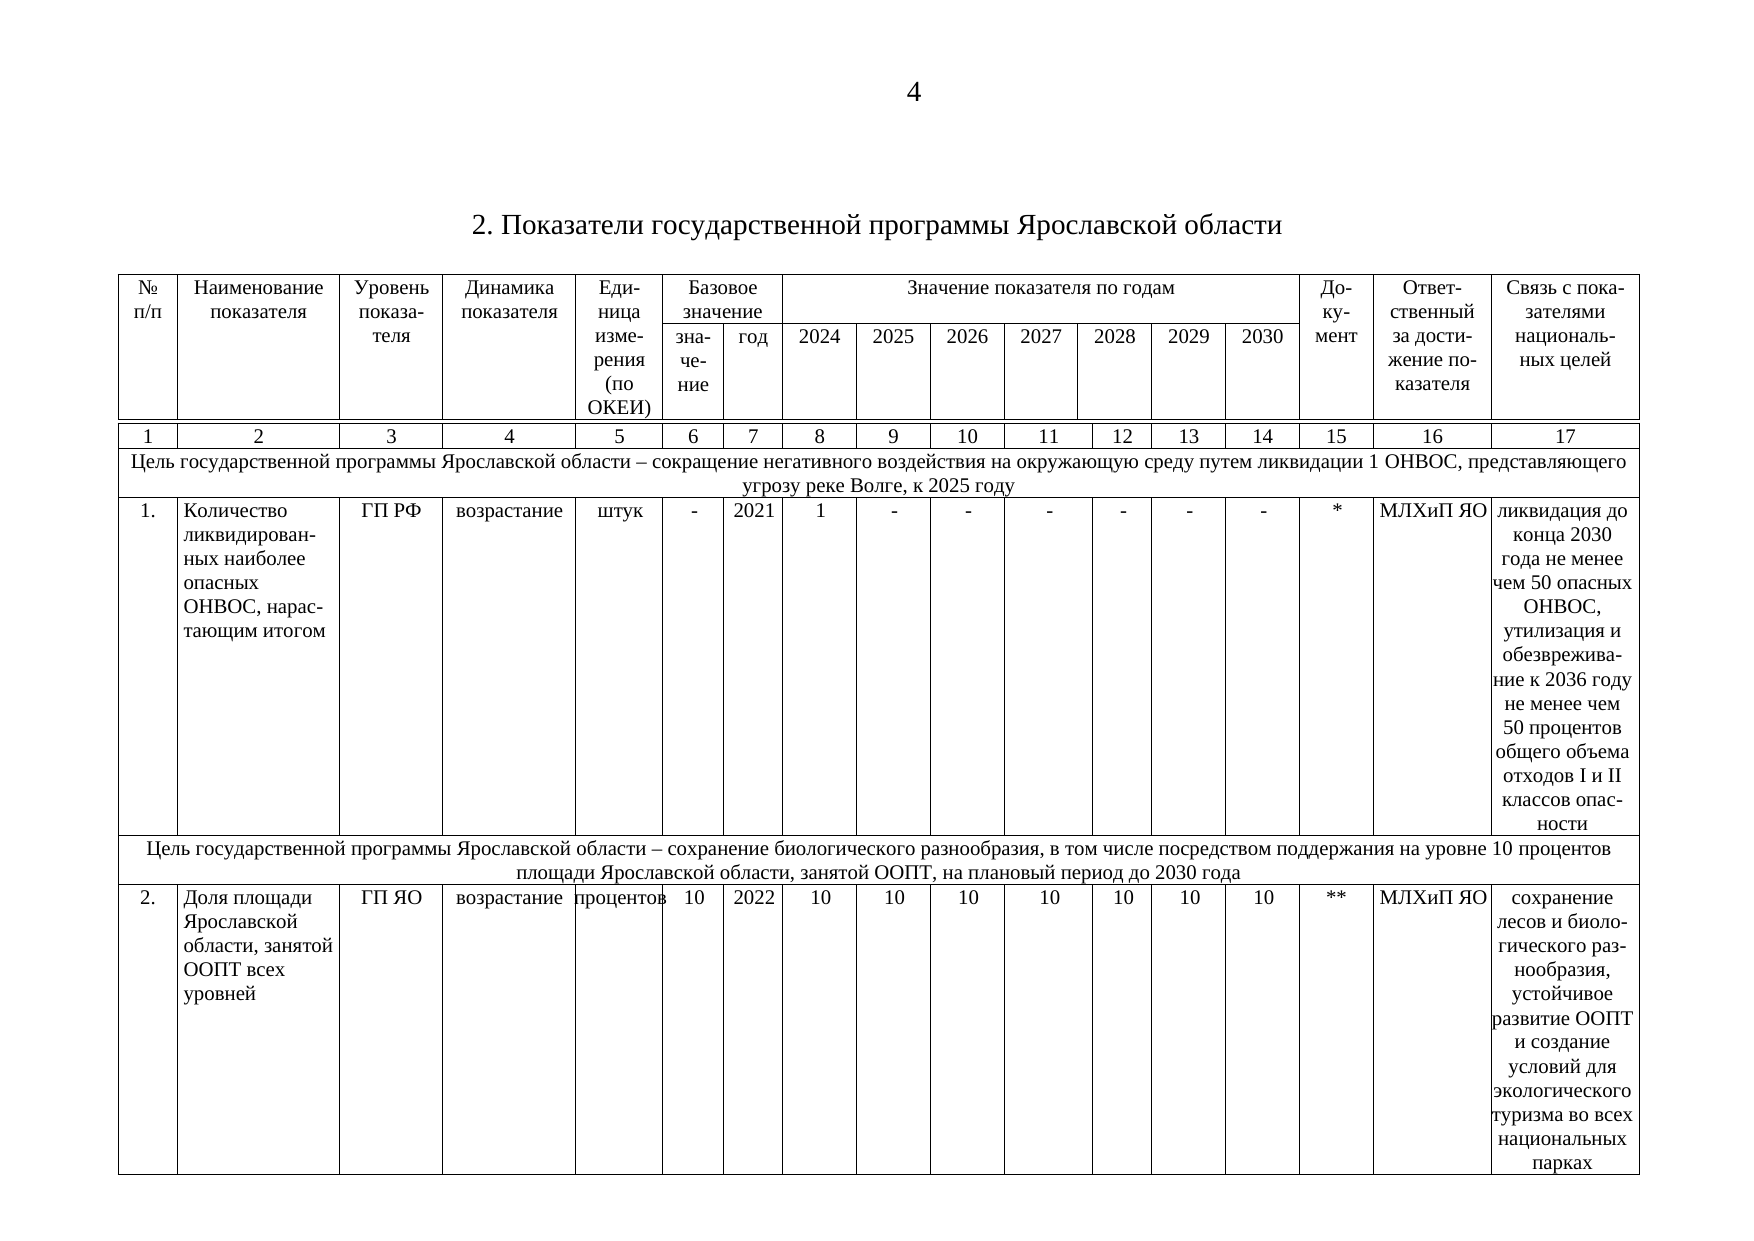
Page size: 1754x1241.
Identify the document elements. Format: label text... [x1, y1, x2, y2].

table_header 8 [783, 424, 856, 448]
table_header Ответственный за достижение показателя [1374, 275, 1491, 419]
table_cell 2. [119, 885, 177, 1174]
table_cell Количество ликвидированных наиболее опасных ОНВОС, нарастающим итогом [178, 498, 339, 835]
table_cell ГП ЯО [340, 885, 442, 1174]
table_cell 10 [857, 885, 930, 1174]
table_cell год [724, 324, 782, 419]
table_header Значение показателя по годам [783, 275, 1299, 323]
table_cell 2024 [783, 324, 856, 419]
table_cell 10 [663, 885, 723, 1174]
table_cell 2026 [931, 324, 1004, 419]
table_cell 2021 [724, 498, 782, 835]
table_header Единица измерения (по ОКЕИ) [576, 275, 662, 419]
table_header 11 [1005, 424, 1092, 448]
table_header Документ [1300, 275, 1373, 419]
table_cell 10 [1093, 885, 1151, 1174]
table_cell Доля площади Ярославской области, занятой ООПТ всех уровней [178, 885, 339, 1174]
table_cell 10 [783, 885, 856, 1174]
table_header 4 [443, 424, 575, 448]
table_cell возрастание [443, 885, 575, 1174]
table_cell - [1226, 498, 1299, 835]
table_cell 10 [1226, 885, 1299, 1174]
table_cell 10 [1005, 885, 1092, 1174]
table_header Наименование показателя [178, 275, 339, 419]
table_header 3 [340, 424, 442, 448]
table_cell 2029 [1152, 324, 1225, 419]
table_header 6 [663, 424, 723, 448]
table_header 16 [1374, 424, 1491, 448]
table_header Динамика показателя [443, 275, 575, 419]
table_cell - [1005, 498, 1092, 835]
table_cell Цель государственной программы Ярославской области – сохранение биологического разнообразия, в том числе посредством поддержания на уровне 10 процентов площади Ярославской области, занятой ООПТ, на плановый период до 2030 года [119, 836, 1639, 884]
table_header Уровень показателя [340, 275, 442, 419]
table_cell - [857, 498, 930, 835]
table_cell значение [663, 324, 723, 419]
table_cell 2027 [1005, 324, 1077, 419]
table_cell 2028 [1078, 324, 1151, 419]
text 2. Показатели государственной программы Ярославской области [118, 207, 1636, 240]
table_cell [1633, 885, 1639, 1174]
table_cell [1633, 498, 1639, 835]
table_cell 2030 [1226, 324, 1299, 419]
table_header 13 [1152, 424, 1225, 448]
table_header 2 [178, 424, 339, 448]
table_cell ГП РФ [340, 498, 442, 835]
table_cell 10 [1152, 885, 1225, 1174]
table_cell - [663, 498, 723, 835]
table_cell - [1093, 498, 1151, 835]
table_cell 1. [119, 498, 177, 835]
table_cell 2025 [857, 324, 930, 419]
table_cell 1 [783, 498, 856, 835]
table_cell 2022 [724, 885, 782, 1174]
table_cell штук [576, 498, 662, 835]
table_header 7 [724, 424, 782, 448]
table_header 5 [576, 424, 662, 448]
table_cell - [931, 498, 1004, 835]
table_cell 10 [931, 885, 1004, 1174]
table_header 12 [1093, 424, 1151, 448]
table_cell МЛХиП ЯО [1374, 885, 1491, 1174]
table_header 9 [857, 424, 930, 448]
table_cell Цель государственной программы Ярославской области – сокращение негативного воздействия на окружающую среду путем ликвидации 1 ОНВОС, представляющего угрозу реке Волге, к 2025 году [119, 449, 1639, 497]
table_header 15 [1300, 424, 1373, 448]
table_cell возрастание [443, 498, 575, 835]
table_cell * [1300, 498, 1373, 835]
table_cell МЛХиП ЯО [1374, 498, 1491, 835]
table_header 1 [119, 424, 177, 448]
table_header Базовое значение [663, 275, 782, 323]
table_cell процентов [576, 885, 662, 1174]
table_header 14 [1226, 424, 1299, 448]
table_header Связь с показателями национальных целей [1492, 275, 1639, 419]
table_cell - [1152, 498, 1225, 835]
table_cell ** [1300, 885, 1373, 1174]
table_header № п/п [119, 275, 177, 419]
table_header 10 [931, 424, 1004, 448]
table_header 17 [1492, 424, 1639, 448]
